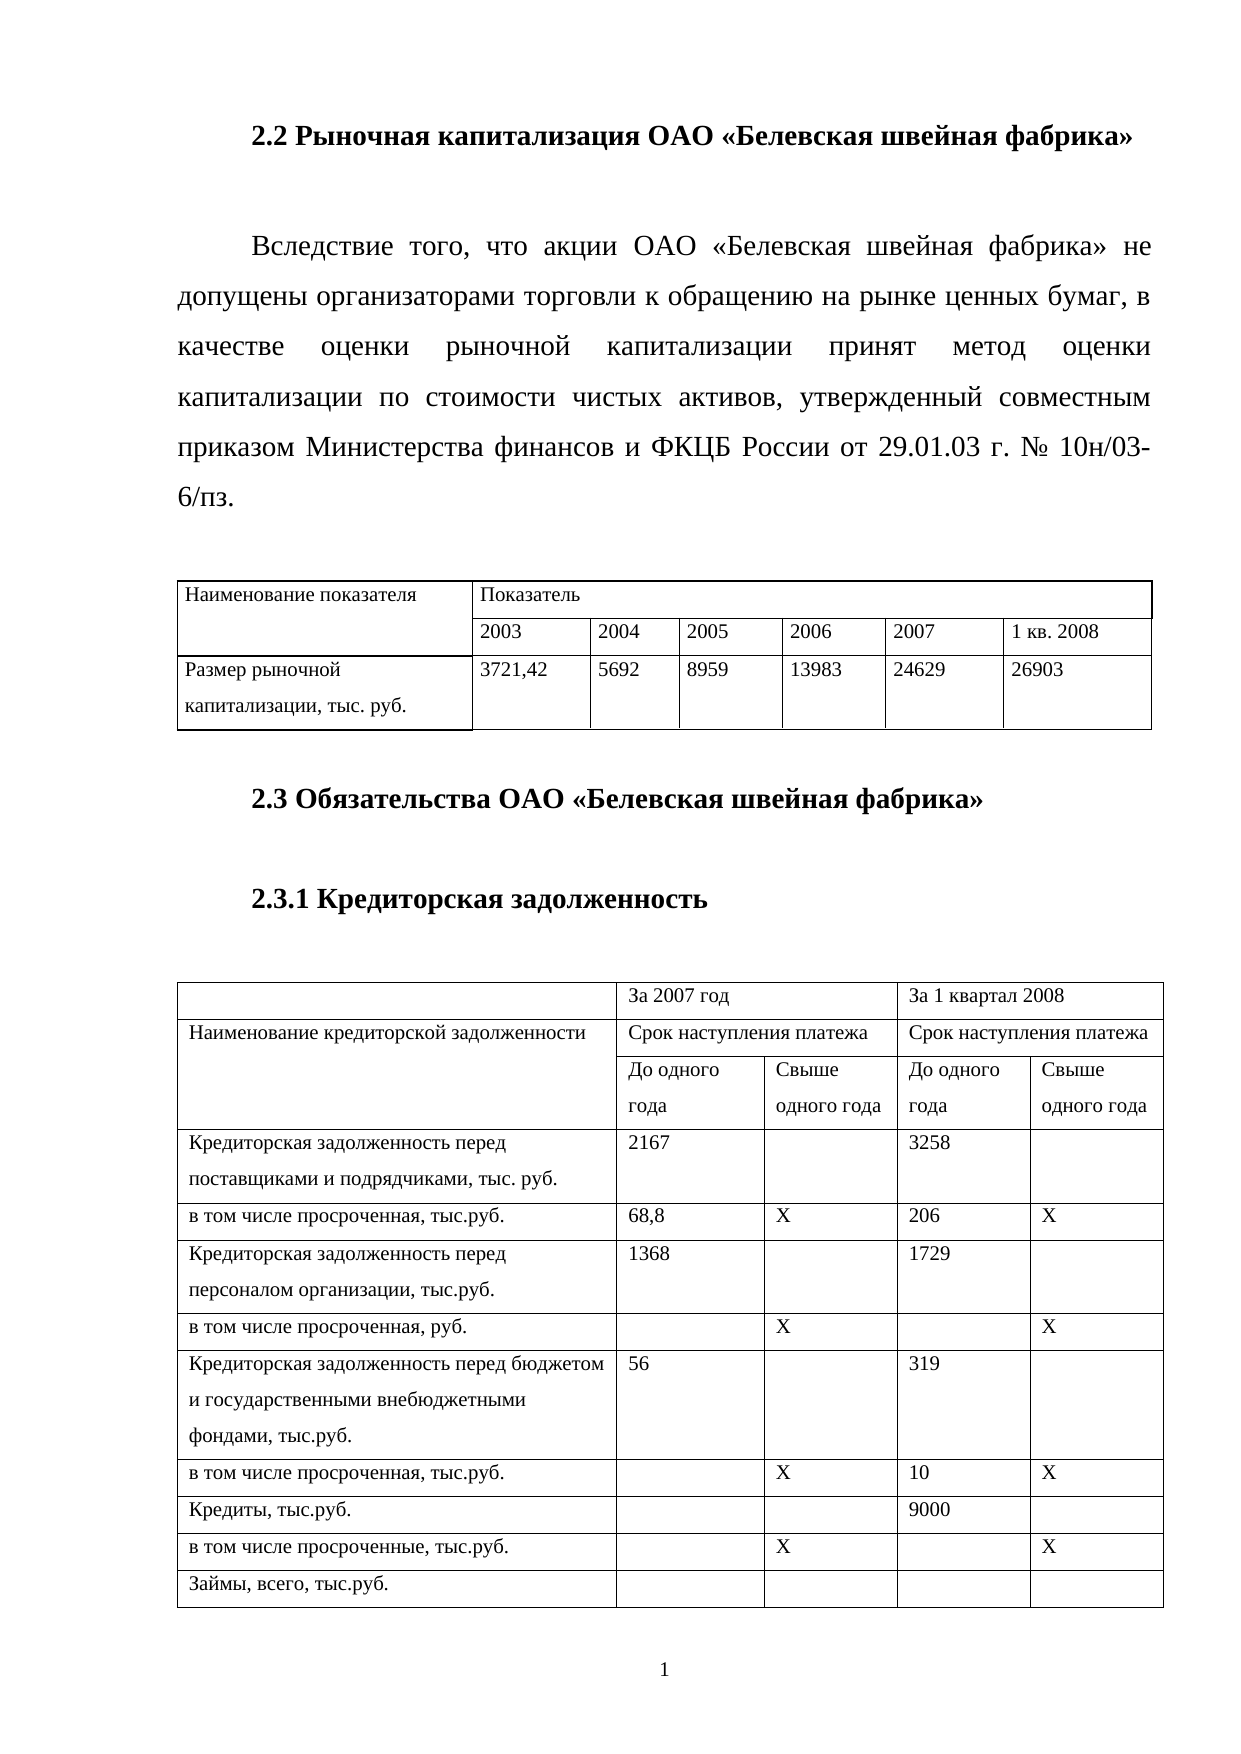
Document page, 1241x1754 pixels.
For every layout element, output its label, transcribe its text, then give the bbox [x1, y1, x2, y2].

table_cell Х [765, 1314, 897, 1350]
table_cell [898, 1534, 1030, 1570]
table_cell в том числе просроченные, тыс.руб. [178, 1534, 616, 1570]
table_cell [765, 1571, 897, 1607]
table_cell [617, 1571, 764, 1607]
table_header [178, 983, 616, 1019]
table_cell 8959 [679, 656, 782, 729]
table_cell Х [765, 1460, 897, 1496]
text 2.3 Обязательства ОАО «Белевская швейная фабрика» [177, 781, 1152, 814]
table_cell Х [1031, 1204, 1163, 1239]
table_cell Х [765, 1204, 897, 1239]
table_cell 5692 [591, 656, 679, 729]
text Вследствие того, что акции ОАО «Белевская швейная фабрика» не допущены организаторами торговли к обращению на рынке ценных бумаг, в качестве оценки рыночной капитализации принят метод оценки капитализации по стоимости чистых активов, утвержденный совместным приказом Министерства финансов и ФКЦБ России от 29.01.03 г. № 10н/03-6/пз. [177, 228, 1152, 513]
table_header Показатель [473, 582, 1151, 618]
table_cell 2003 [473, 619, 590, 655]
table_cell в том числе просроченная, руб. [178, 1314, 616, 1350]
table_cell 68,8 [617, 1204, 764, 1239]
table_cell 1 кв. 2008 [1004, 619, 1151, 655]
text 2.3.1 Кредиторская задолженность [251, 881, 1152, 915]
table_cell 9000 [898, 1497, 1030, 1533]
table_cell Кредиторская задолженность перед поставщиками и подрядчиками, тыс. руб. [178, 1130, 616, 1202]
table_cell Наименование кредиторской задолженности [178, 1020, 616, 1129]
table_header Наименование показателя [178, 582, 472, 655]
table_cell [765, 1497, 897, 1533]
table_cell 3721,42 [473, 656, 591, 729]
table_cell Кредиторская задолженность перед персоналом организации, тыс.руб. [178, 1241, 616, 1313]
table_cell 2006 [783, 619, 885, 655]
table_cell Х [1031, 1534, 1163, 1570]
table_cell [617, 1534, 764, 1570]
table_cell Размер рыночной капитализации, тыс. руб. [178, 657, 472, 729]
table_cell [765, 1351, 897, 1459]
table_cell До одного года [898, 1057, 1030, 1129]
table_cell Х [765, 1534, 897, 1570]
table_cell 13983 [783, 656, 886, 729]
table_header За 1 квартал 2008 [898, 983, 1163, 1019]
table_cell 26903 [1004, 656, 1151, 729]
table_cell 206 [898, 1204, 1030, 1239]
table_cell 2005 [680, 619, 782, 655]
table_cell 2007 [886, 619, 1003, 655]
table_cell Кредиторская задолженность перед бюджетом и государственными внебюджетными фондами, тыс.руб. [178, 1351, 616, 1459]
table_cell Займы, всего, тыс.руб. [178, 1571, 616, 1607]
table_cell Кредиты, тыс.руб. [178, 1497, 616, 1533]
table_cell 1368 [617, 1241, 764, 1313]
table_cell [617, 1314, 764, 1350]
table_cell 1729 [898, 1241, 1030, 1313]
table_cell в том числе просроченная, тыс.руб. [178, 1460, 616, 1496]
table_cell Х [1031, 1314, 1163, 1350]
table_header За 2007 год [617, 983, 897, 1019]
table_cell 10 [898, 1460, 1030, 1496]
table_cell 24629 [886, 656, 1004, 729]
table_cell [898, 1571, 1030, 1607]
table_cell 2004 [591, 619, 679, 655]
table_cell [765, 1130, 897, 1202]
table_cell Срок наступления платежа [617, 1020, 897, 1056]
text 2.2 Рыночная капитализация ОАО «Белевская швейная фабрика» [177, 118, 1152, 152]
table_cell [1031, 1351, 1163, 1459]
table_cell в том числе просроченная, тыс.руб. [178, 1204, 616, 1239]
table_cell [765, 1241, 897, 1313]
table_cell 56 [617, 1351, 764, 1459]
table_cell 3258 [898, 1130, 1030, 1202]
table_cell [1031, 1571, 1163, 1607]
table_cell 2167 [617, 1130, 764, 1202]
table_cell Свыше одного года [765, 1057, 897, 1129]
table_cell [617, 1460, 764, 1496]
table_cell [898, 1314, 1030, 1350]
table_cell [1031, 1497, 1163, 1533]
table_cell 319 [898, 1351, 1030, 1459]
table_cell [617, 1497, 764, 1533]
table_cell Свыше одного года [1031, 1057, 1163, 1129]
table_cell [1031, 1130, 1163, 1202]
table_cell [1031, 1241, 1163, 1313]
table_cell Х [1031, 1460, 1163, 1496]
table_cell До одного года [617, 1057, 764, 1129]
table_cell Срок наступления платежа [898, 1020, 1163, 1056]
